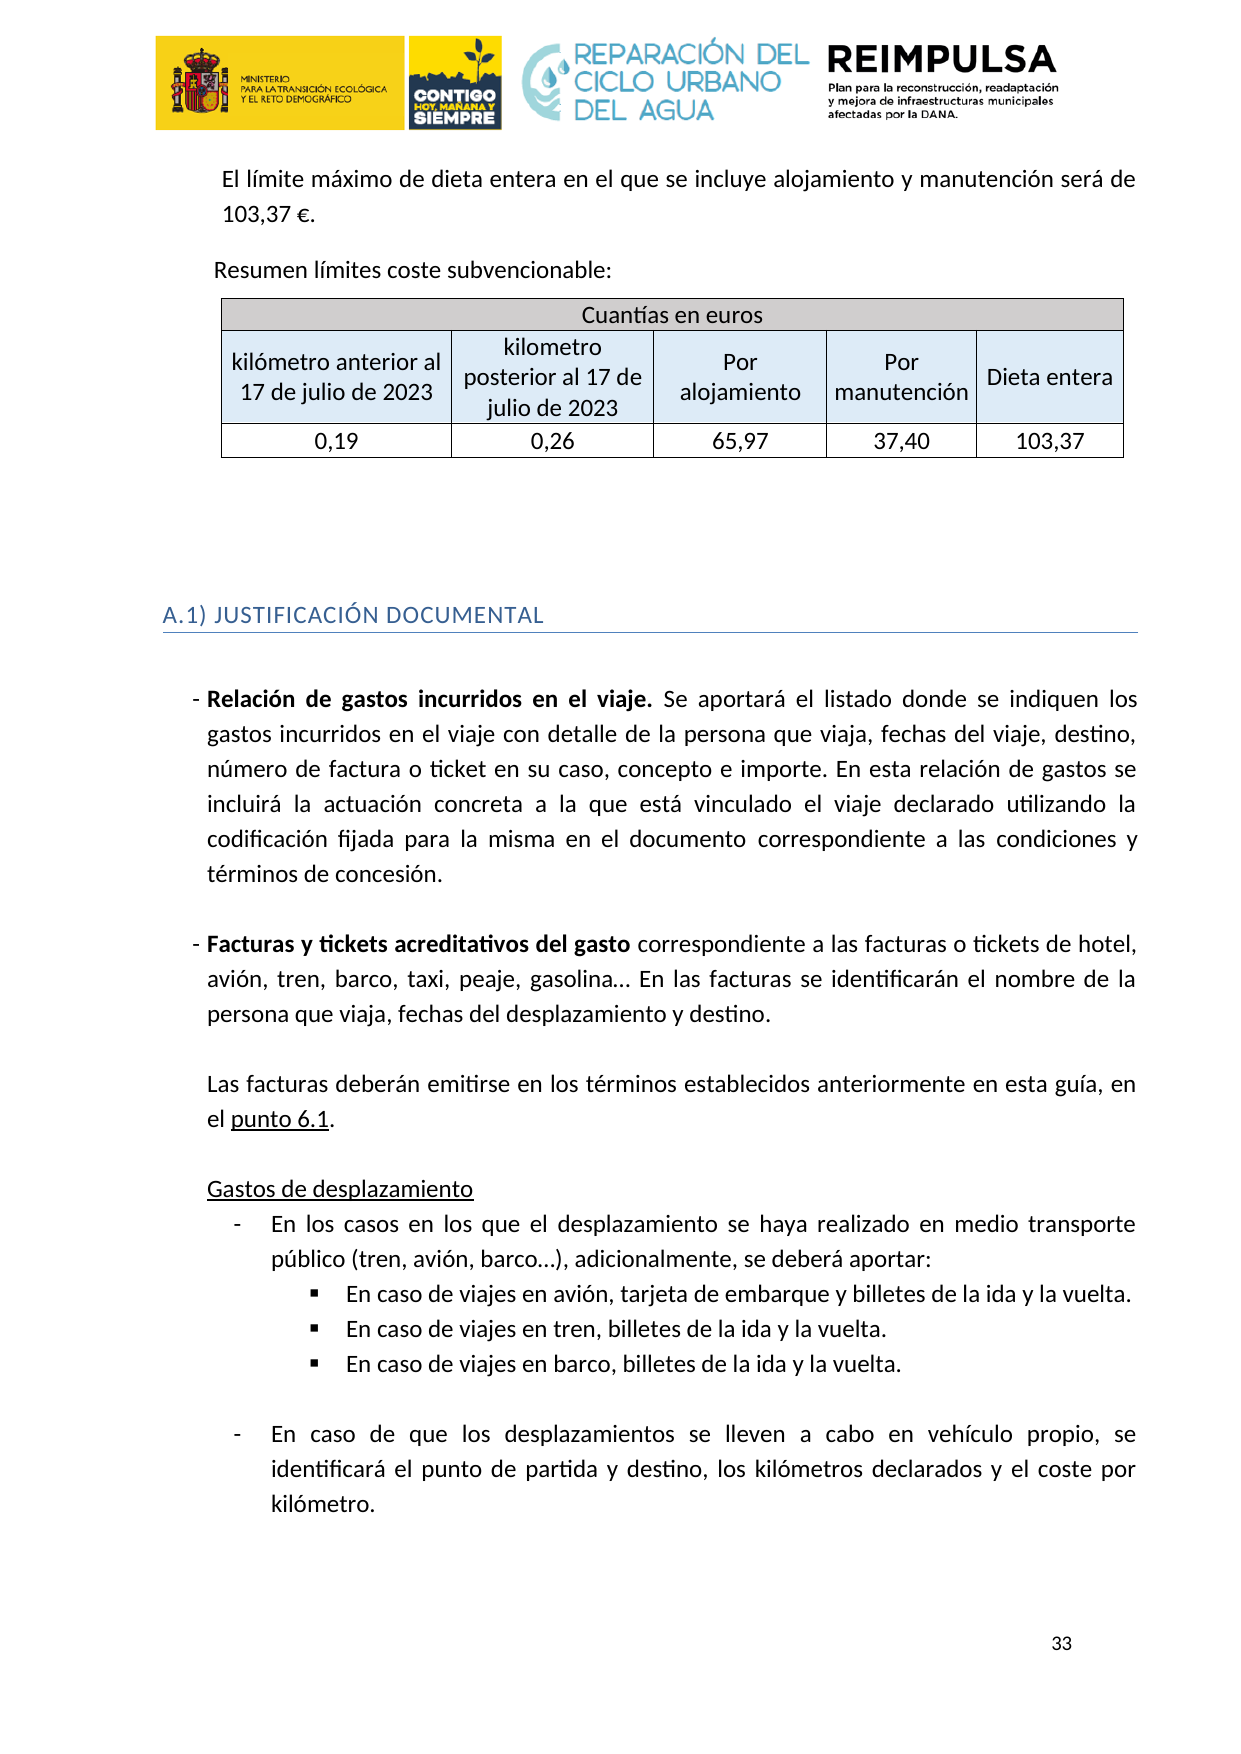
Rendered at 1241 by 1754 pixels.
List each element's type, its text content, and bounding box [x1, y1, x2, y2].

table_cell Por alojamiento [654, 331, 826, 422]
table_cell 37,40 [827, 424, 976, 457]
table_cell 0,26 [452, 424, 653, 457]
table_cell 65,97 [654, 424, 826, 457]
subtitle A.1) JUSTIFICACIÓN DOCUMENTAL [162, 599, 1138, 633]
text Resumen límites coste subvencionable: [133, 254, 1138, 284]
list Las facturas deberán emitirse en los términos establecidos anteriormente en esta guía, en el punto 6.1. [207, 1068, 1138, 1134]
list Facturas y tickets acreditativos del gasto correspondiente a las facturas o tickets de hotel, avión, tren, barco, taxi, peaje, gasolina… En las facturas se identificarán el nombre de la persona que viaja, fechas del desplazamiento y destino. [192, 928, 1138, 1029]
list En caso de viajes en avión, tarjeta de embarque y billetes de la ida y la vuelta. [308, 1278, 1138, 1309]
list Relación de gastos incurridos en el viaje. Se aportará el listado donde se indiquen los gastos incurridos en el viaje con detalle de la persona que viaja, fechas del viaje, destino, número de factura o ticket en su caso, concepto e importe. En esta relación de gastos se incluirá la actuación concreta a la que está vinculado el viaje declarado utilizando la codificación fijada para la misma en el documento correspondiente a las condiciones y términos de concesión. [192, 683, 1138, 889]
table_cell 0,19 [222, 424, 451, 457]
table_cell Dieta entera [977, 331, 1123, 422]
text El límite máximo de dieta entera en el que se incluye alojamiento y manutención será de 103,37 €. [222, 163, 1138, 228]
list Gastos de desplazamiento [207, 1173, 1138, 1204]
list En caso de viajes en barco, billetes de la ida y la vuelta. [308, 1348, 1138, 1379]
list En caso de que los desplazamientos se lleven a cabo en vehículo propio, se identificará el punto de partida y destino, los kilómetros declarados y el coste por kilómetro. [233, 1418, 1138, 1519]
table_cell kilómetro anterior al 17 de julio de 2023 [222, 331, 451, 422]
table_cell 103,37 [977, 424, 1123, 457]
list En caso de viajes en tren, billetes de la ida y la vuelta. [308, 1313, 1138, 1344]
table_header Cuantías en euros [222, 299, 1123, 330]
picture [132, 10, 1072, 139]
table_cell Por manutención [827, 331, 976, 422]
table_cell kilometro posterior al 17 de julio de 2023 [452, 331, 653, 422]
list En los casos en los que el desplazamiento se haya realizado en medio transporte público (tren, avión, barco…), adicionalmente, se deberá aportar: [233, 1208, 1138, 1274]
